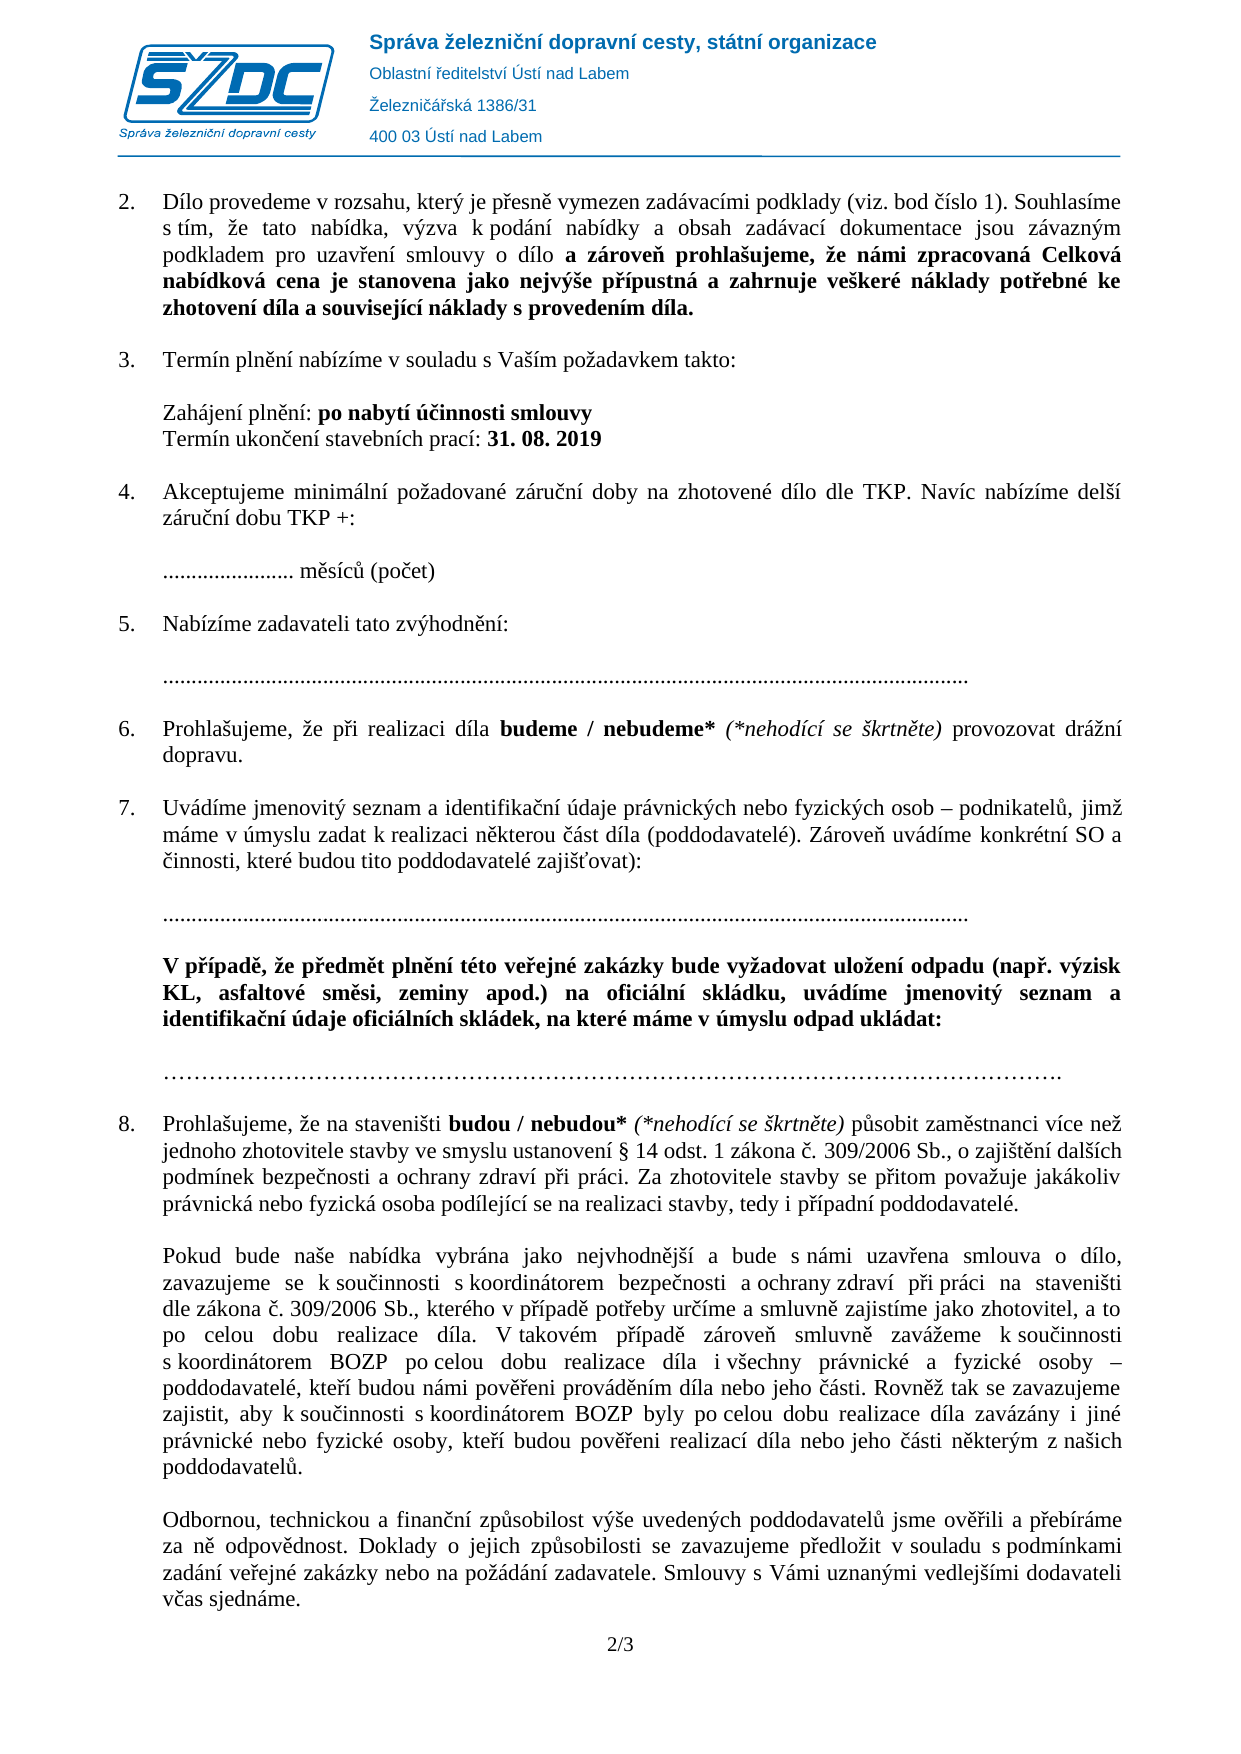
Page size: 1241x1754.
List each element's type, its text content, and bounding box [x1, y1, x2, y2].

list Nabízíme zadavateli tato zvýhodnění: [118, 610, 1122, 636]
list Prohlašujeme, že při realizaci díla budeme / nebudeme* (*nehodící se škrtněte) provozovat drážní dopravu. [118, 715, 1122, 768]
text Odbornou, technickou a finanční způsobilost výše uvedených poddodavatelů jsme ověřili a přebíráme za ně odpovědnost. Doklady o jejich způsobilosti se zavazujeme předložit v souladu s podmínkami zadání veřejné zakázky nebo na požádání zadavatele. Smlouvy s Vámi uznanými vedlejšími dodavateli včas sjednáme. [162, 1506, 1122, 1611]
list Uvádíme jmenovitý seznam a identifikační údaje právnických nebo fyzických osob – podnikatelů, jimž máme v úmyslu zadat k realizaci některou část díla (poddodavatelé). Zároveň uvádíme konkrétní SO a činnosti, které budou tito poddodavatelé zajišťovat): [118, 794, 1122, 873]
text ............................................................................................................................................. [162, 900, 1122, 926]
list Dílo provedeme v rozsahu, který je přesně vymezen zadávacími podklady (viz. bod číslo 1). Souhlasíme s tím, že tato nabídka, výzva k podání nabídky a obsah zadávací dokumentace jsou závazným podkladem pro uzavření smlouvy o dílo a zároveň prohlašujeme, že námi zpracovaná Celková nabídková cena je stanovena jako nejvýše přípustná a zahrnuje veškeré náklady potřebné ke zhotovení díla a související náklady s provedením díla. [118, 188, 1122, 320]
text ............................................................................................................................................. [162, 662, 1122, 689]
text ………………………………………………………………………………………………………. [162, 1058, 1122, 1084]
list Termín plnění nabízíme v souladu s Vaším požadavkem takto: [118, 346, 1122, 373]
text Pokud bude naše nabídka vybrána jako nejvhodnější a bude s námi uzavřena smlouva o dílo, zavazujeme se k součinnosti s koordinátorem bezpečnosti a ochrany zdraví při práci na staveništi dle zákona č. 309/2006 Sb., kterého v případě potřeby určíme a smluvně zajistíme jako zhotovitel, a to po celou dobu realizace díla. V takovém případě zároveň smluvně zavážeme k součinnosti s koordinátorem BOZP po celou dobu realizace díla i všechny právnické a fyzické osoby – poddodavatelé, kteří budou námi pověřeni prováděním díla nebo jeho části. Rovněž tak se zavazujeme zajistit, aby k součinnosti s koordinátorem BOZP byly po celou dobu realizace díla zavázány i jiné právnické nebo fyzické osoby, kteří budou pověřeni realizací díla nebo jeho části některým z našich poddodavatelů. [162, 1242, 1122, 1479]
list Prohlašujeme, že na staveništi budou / nebudou* (*nehodící se škrtněte) působit zaměstnanci více než jednoho zhotovitele stavby ve smyslu ustanovení § 14 odst. 1 zákona č. 309/2006 Sb., o zajištění dalších podmínek bezpečnosti a ochrany zdraví při práci. Za zhotovitele stavby se přitom považuje jakákoliv právnická nebo fyzická osoba podílející se na realizaci stavby, tedy i případní poddodavatelé. [118, 1111, 1122, 1216]
text Termín ukončení stavebních prací: 31. 08. 2019 [162, 425, 1122, 452]
text Zahájení plnění: po nabytí účinnosti smlouvy [162, 399, 1122, 425]
text ....................... měsíců (počet) [162, 557, 1122, 583]
list Akceptujeme minimální požadované záruční doby na zhotovené dílo dle TKP. Navíc nabízíme delší záruční dobu TKP +: [118, 478, 1122, 531]
text V případě, že předmět plnění této veřejné zakázky bude vyžadovat uložení odpadu (např. výzisk KL, asfaltové směsi, zeminy apod.) na oficiální skládku, uvádíme jmenovitý seznam a identifikační údaje oficiálních skládek, na které máme v úmyslu odpad ukládat: [162, 952, 1122, 1031]
